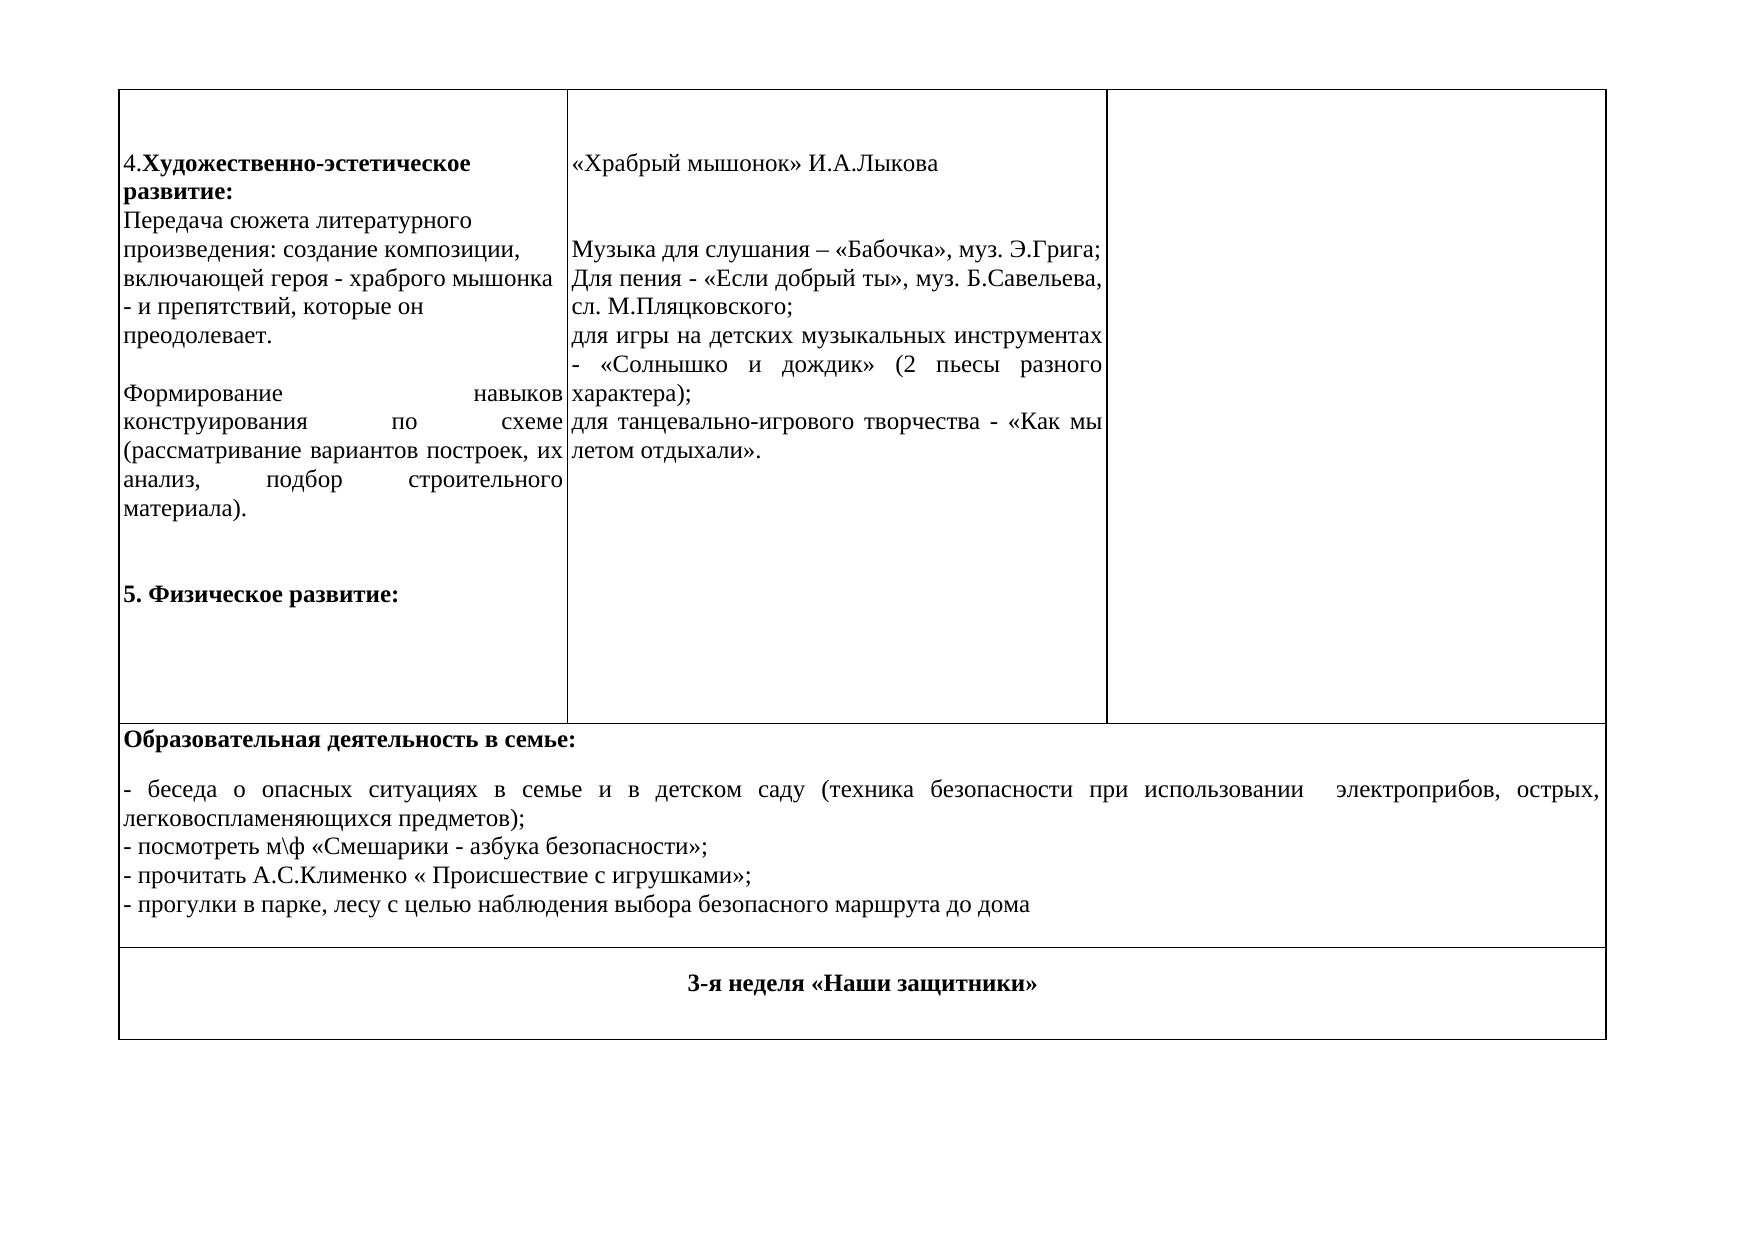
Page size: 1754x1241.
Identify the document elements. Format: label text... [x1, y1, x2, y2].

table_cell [1108, 90, 1605, 723]
table_cell Образовательная деятельность в семье: - беседа о опасных ситуациях в семье и в детском саду (техника безопасности при использовании электроприбов, острых, легковоспламеняющихся предметов); - посмотреть м\ф «Смешарики - азбука безопасности»; - прочитать А.С.Клименко « Происшествие с игрушками»; - прогулки в парке, лесу с целью наблюдения выбора безопасного маршрута до дома [120, 724, 1605, 946]
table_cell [568, 90, 1106, 723]
table_cell 3-я неделя «Наши защитники» [120, 948, 1605, 1038]
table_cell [120, 90, 567, 723]
